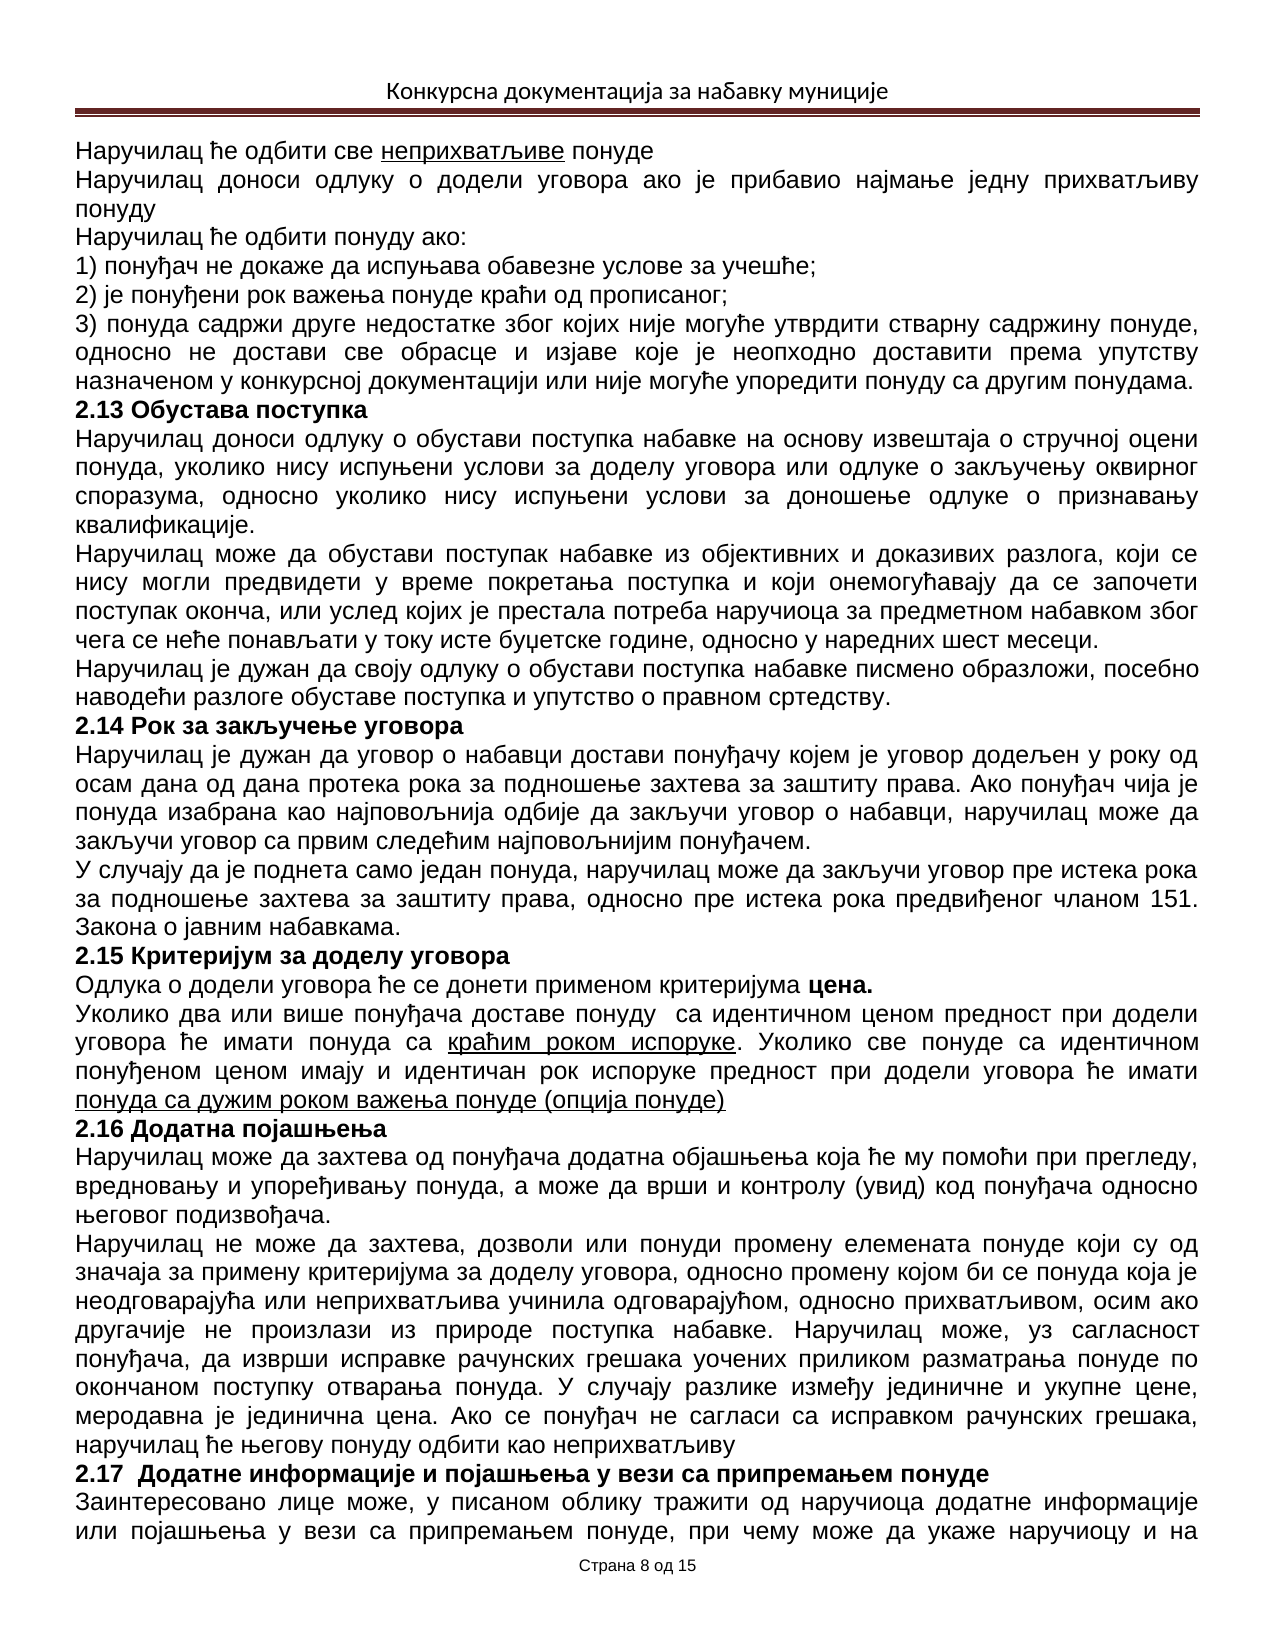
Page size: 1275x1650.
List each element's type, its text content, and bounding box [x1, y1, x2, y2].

text Наручилац ће одбити понуду ако: [75, 222, 1200, 251]
text Наручилац може да захтева од понуђача додатна објашњења која ће му помоћи при прегледу, вредновању и упоређивању понуда, а може да врши и контролу (увид) код понуђача односно његовог подизвођача. [75, 1142, 1200, 1229]
text Наручилац не може да захтева, дозволи или понуди промену елемената понуде који су од значаја за примену критеријума за доделу уговора, односно промену којом би се понуда која je неодговарајућа или неприхватљива учинила одговарајућом, односно прихватљивом, осим ако другачије не произлази из природе поступка набавке. Наручилац може, уз сагласност понуђача, да изврши исправке рачунских грешака уочених приликом разматрања понуде по окончаном поступку отварања понуда. У случају разлике између јединичне и укупне цене, меродавна је јединична цена. Ако се понуђач не сагласи са исправком рачунских грешака, наручилац ће његову понуду одбити као неприхватљиву [75, 1229, 1200, 1459]
text Наручилац је дужан да уговор о набавци достави понуђачу којем је уговор додељен у року од осам дана од дана протека рока за подношење захтева за заштиту права. Ако понуђач чија је понуда изабрана као најповољнија одбије да закључи уговор о набавци, наручилац може да закључи уговор са првим следећим најповољнијим понуђачем. [75, 740, 1200, 855]
text 2.13 Обустава поступка [75, 395, 1200, 424]
text 2.14 Рок за закључење уговора [75, 711, 1200, 740]
text Наручилац доноси одлуку о додели уговора ако је прибавио најмање једну прихватљиву понуду [75, 165, 1200, 222]
text 2) је понуђени рок важења понуде краћи од прописаног; [75, 280, 1200, 309]
text 2.15 Критеријум за доделу уговора [75, 941, 1200, 970]
text 2.17 Додатне информације и појашњења у вези са припремањем понуде [75, 1459, 1200, 1487]
text 2.16 Додатна појашњења [75, 1114, 1200, 1142]
text Наручилац доноси одлуку о обустави поступка набавке на основу извештаја о стручној оцени понуда, уколико нису испуњени услови за доделу уговора или одлуке о закључењу оквирног споразума, односно уколико нису испуњени услови за доношење одлуке о признавању квалификације. [75, 424, 1200, 539]
text У случају да је поднета само један понуда, наручилац може да закључи уговор пре истека рока за подношење захтева за заштиту права, односно пре истека рока предвиђеног чланом 151. Закона о јавним набавкама. [75, 855, 1200, 941]
text Наручилац је дужан да своју одлуку о обустави поступка набавке писмено образложи, посебно наводећи разлоге обуставе поступка и упутство о правном сртедству. [75, 654, 1200, 711]
text Наручилац ће одбити све неприхватљиве понуде [75, 136, 1200, 165]
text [75, 1487, 1200, 1545]
text Уколико два или више понуђача доставе понуду са идентичном ценом предност при додели уговора ће имати понуда са краћим роком испоруке. Уколико све понуде са идентичном понуђеном ценом имају и идентичан рок испоруке предност при додели уговора ће имати понуда са дужим роком важења понуде (опција понуде) [75, 999, 1200, 1114]
text Наручилац може да обустави поступак набавке из објективних и доказивих разлога, који се нису могли предвидети у време покретања поступка и који онемогућавају да се започети поступак оконча, или услед којих је престала потреба наручиоца за предметном набавком због чега се неће понављати у току исте буџетске године, односно у наредних шест месеци. [75, 539, 1200, 654]
text 1) понуђач не докаже да испуњава обавезне услове за учешће; [75, 251, 1200, 280]
text Одлука о додели уговора ће се донети применом критеријума цена. [75, 970, 1200, 999]
text 3) понуда садржи друге недостатке због којих није могуће утврдити стварну садржину понуде, односно не достави све обрасце и изјаве које је неопходно доставити према упутству назначеном у конкурсној документацији или није могуће упоредити понуду са другим понудама. [75, 309, 1200, 395]
